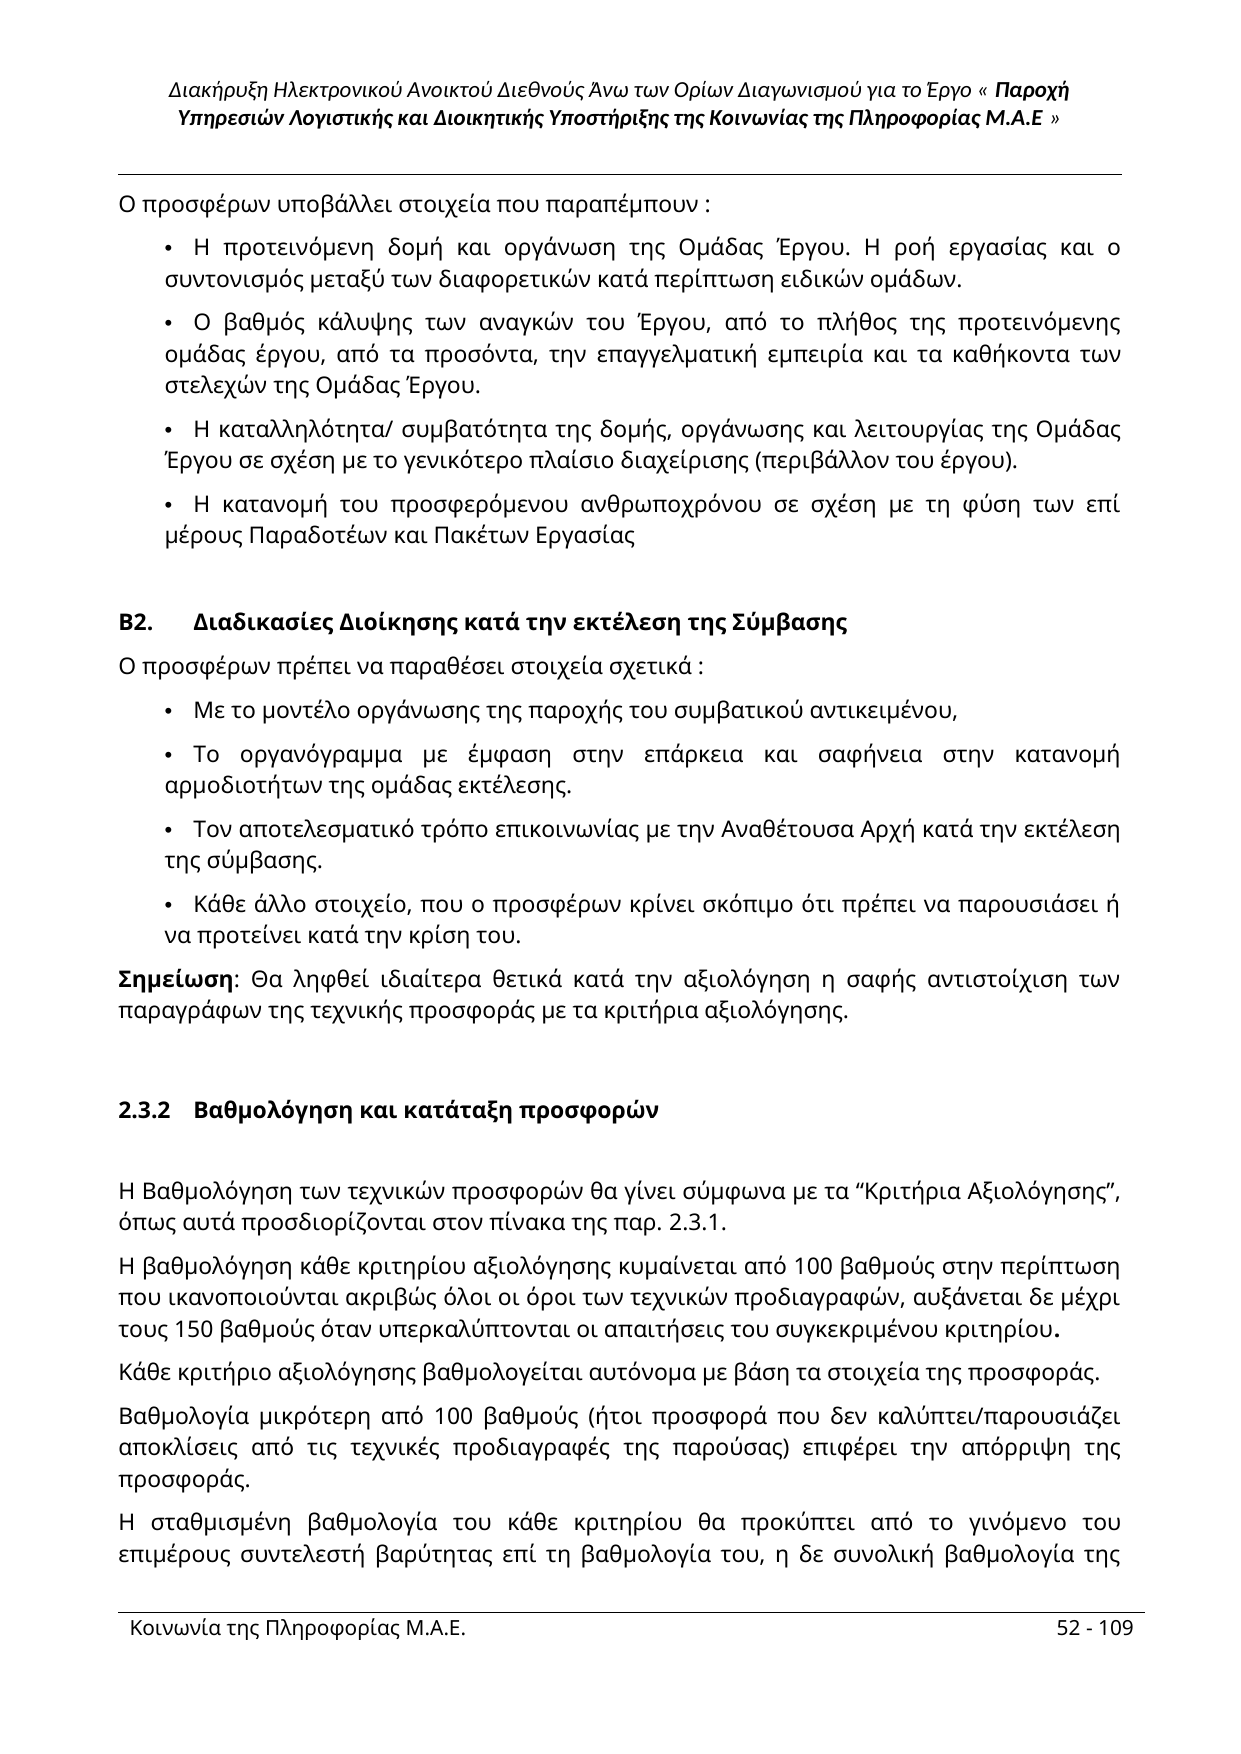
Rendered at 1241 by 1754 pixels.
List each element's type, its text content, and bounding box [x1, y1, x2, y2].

text Κάθε κριτήριο αξιολόγησης βαθμολογείται αυτόνομα με βάση τα στοιχεία της προσφοράς. [118, 1356, 1122, 1388]
list Τον αποτελεσματικό τρόπο επικοινωνίας με την Αναθέτουσα Αρχή κατά την εκτέλεση της σύμβασης. [164, 813, 1122, 875]
subtitle Βαθμολόγηση και κατάταξη προσφορών [118, 1094, 1122, 1125]
text Σημείωση: Θα ληφθεί ιδιαίτερα θετικά κατά την αξιολόγηση η σαφής αντιστοίχιση των παραγράφων της τεχνικής προσφοράς με τα κριτήρια αξιολόγησης. [118, 963, 1122, 1025]
list Η προτεινόμενη δομή και οργάνωση της Ομάδας Έργου. Η ροή εργασίας και ο συντονισμός μεταξύ των διαφορετικών κατά περίπτωση ειδικών ομάδων. [164, 231, 1122, 294]
list Ο βαθμός κάλυψης των αναγκών του Έργου, από το πλήθος της προτεινόμενης ομάδας έργου, από τα προσόντα, την επαγγελματική εμπειρία και τα καθήκοντα των στελεχών της Ομάδας Έργου. [164, 306, 1122, 400]
text Ο προσφέρων πρέπει να παραθέσει στοιχεία σχετικά : [118, 650, 1122, 681]
list Η κατανομή του προσφερόμενου ανθρωποχρόνου σε σχέση με τη φύση των επί μέρους Παραδοτέων και Πακέτων Εργασίας [164, 488, 1122, 550]
list Η καταλληλότητα/ συμβατότητα της δομής, οργάνωσης και λειτουργίας της Ομάδας Έργου σε σχέση με το γενικότερο πλαίσιο διαχείρισης (περιβάλλον του έργου). [164, 413, 1122, 475]
text Η Βαθμολόγηση των τεχνικών προσφορών θα γίνει σύμφωνα με τα “Κριτήρια Αξιολόγησης”, όπως αυτά προσδιορίζονται στον πίνακα της παρ. 2.3.1. [118, 1175, 1122, 1238]
text Η βαθμολόγηση κάθε κριτηρίου αξιολόγησης κυμαίνεται από 100 βαθμούς στην περίπτωση που ικανοποιούνται ακριβώς όλοι οι όροι των τεχνικών προδιαγραφών, αυξάνεται δε μέχρι τους 150 βαθμούς όταν υπερκαλύπτονται οι απαιτήσεις του συγκεκριμένου κριτηρίου. [118, 1250, 1122, 1344]
list Το οργανόγραμμα με έμφαση στην επάρκεια και σαφήνεια στην κατανομή αρμοδιοτήτων της ομάδας εκτέλεσης. [164, 738, 1122, 800]
text Ο προσφέρων υποβάλλει στοιχεία που παραπέμπουν : [118, 188, 1122, 219]
text Βαθμολογία μικρότερη από 100 βαθμούς (ήτοι προσφορά που δεν καλύπτει/παρουσιάζει αποκλίσεις από τις τεχνικές προδιαγραφές της παρούσας) επιφέρει την απόρριψη της προσφοράς. [118, 1400, 1122, 1494]
list Κάθε άλλο στοιχείο, που ο προσφέρων κρίνει σκόπιμο ότι πρέπει να παρουσιάσει ή να προτείνει κατά την κρίση του. [164, 888, 1122, 950]
text Β2. Διαδικασίες Διοίκησης κατά την εκτέλεση της Σύμβασης [118, 606, 1122, 638]
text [118, 1506, 1122, 1569]
list Με το μοντέλο οργάνωσης της παροχής του συμβατικού αντικειμένου, [164, 694, 1122, 725]
